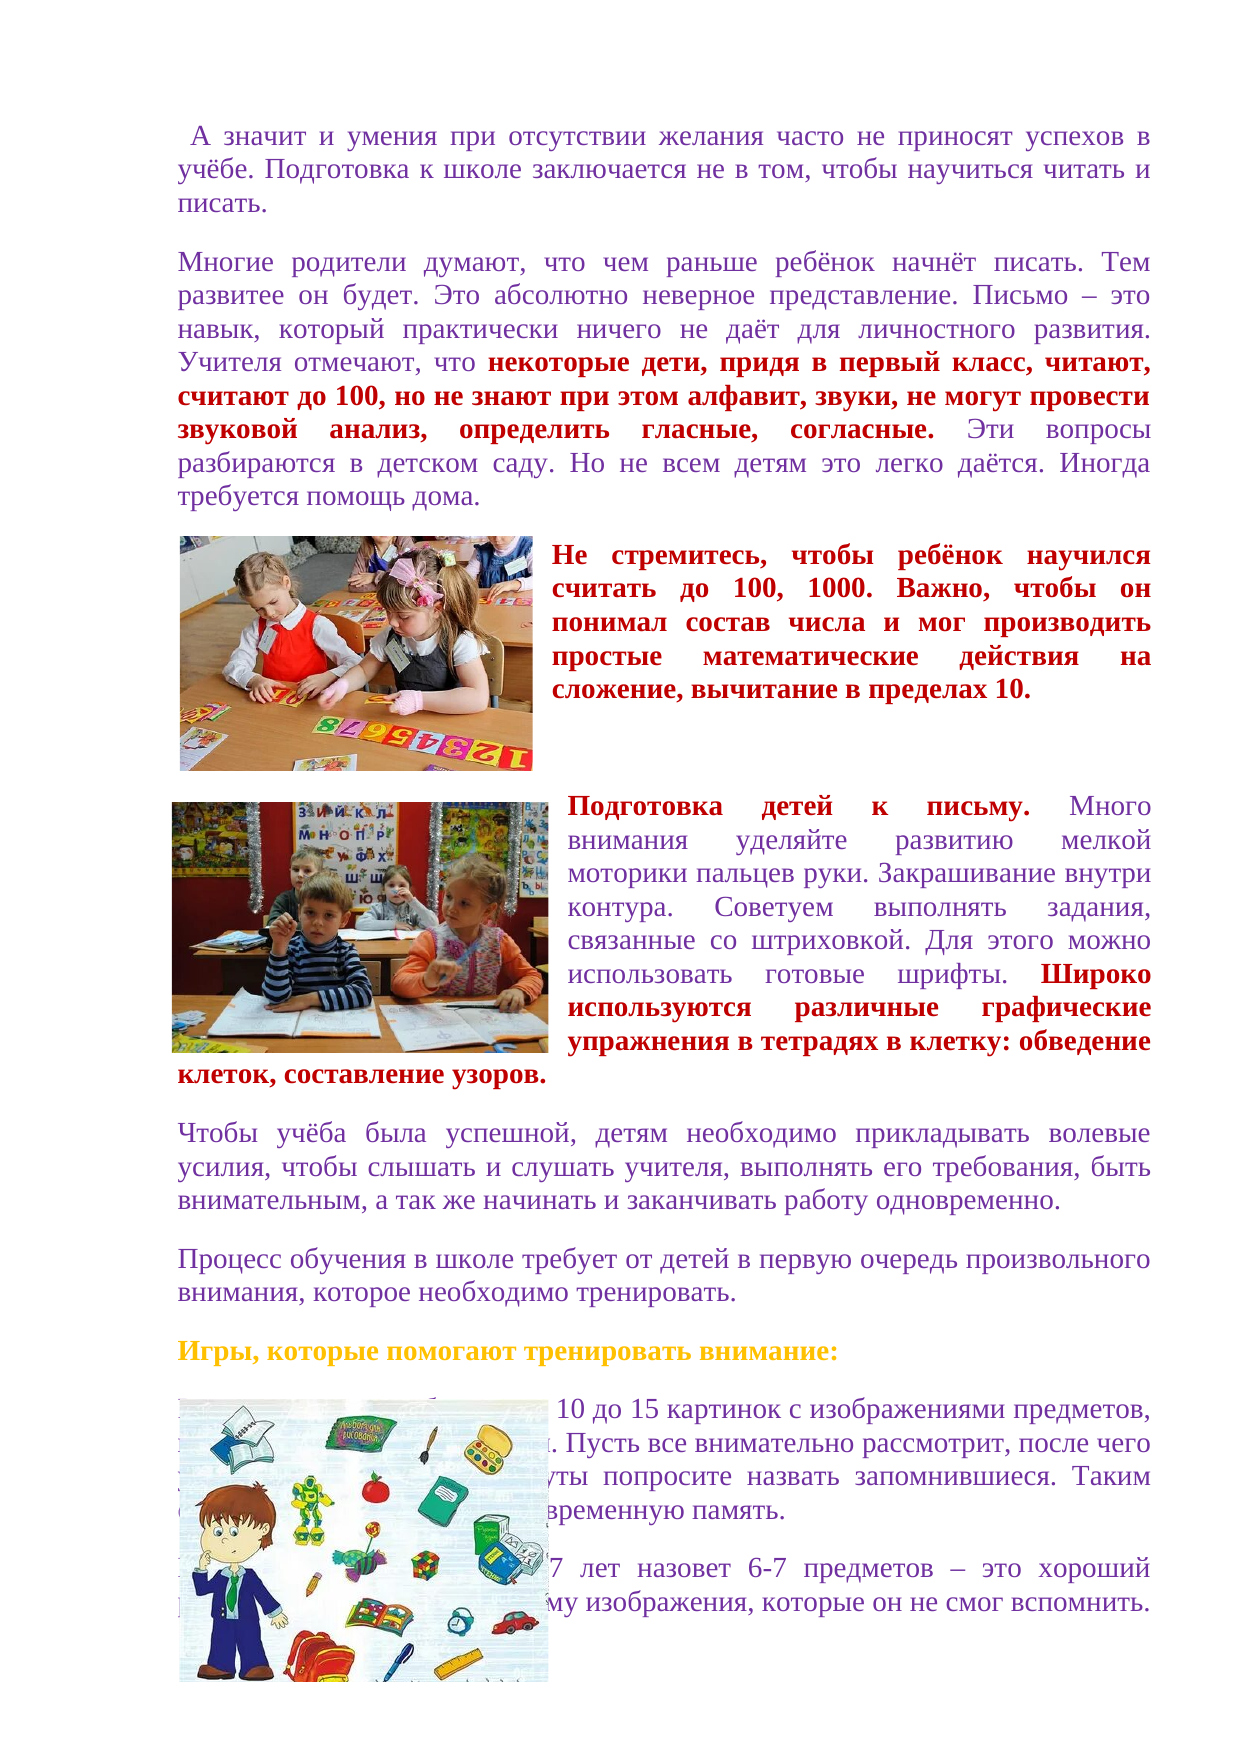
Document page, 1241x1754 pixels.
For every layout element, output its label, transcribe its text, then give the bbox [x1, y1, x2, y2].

text Разложите перед ребенком от 10 до 15 картинок с изображениями предметов, которые ему хорошо знакомы. Пусть все внимательно рассмотрит, после чего уберите их и через полминуты попросите назвать запомнившиеся. Таким образом вы проверите кратковременную память. [177, 1391, 1152, 1526]
text Многие родители думают, что чем раньше ребёнок начнёт писать. Тем развитее он будет. Это абсолютно неверное представление. Письмо – это навык, который практически ничего не даёт для личностного развития. Учителя отмечают, что некоторые дети, придя в первый класс, читают, считают до 100, но не знают при этом алфавит, звуки, не могут провести звуковой анализ, определить гласные, согласные. Эти вопросы разбираются в детском саду. Но не всем детям это легко даётся. Иногда требуется помощь дома. [177, 244, 1152, 512]
text Не стремитесь, чтобы ребёнок научился считать до 100, 1000. Важно, чтобы он понимал состав числа и мог производить простые математические действия на сложение, вычитание в пределах 10. [533, 537, 1152, 705]
text А значит и умения при отсутствии желания часто не приносят успехов в учёбе. Подготовка к школе заключается не в том, чтобы научиться читать и писать. [177, 118, 1152, 219]
text Чтобы учёба была успешной, детям необходимо прикладывать волевые усилия, чтобы слышать и слушать учителя, выполнять его требования, быть внимательным, а так же начинать и заканчивать работу одновременно. [177, 1115, 1152, 1216]
picture [179, 1399, 549, 1682]
picture [179, 536, 533, 771]
picture [171, 802, 549, 1053]
text Игры, которые помогают тренировать внимание: [177, 1333, 1152, 1366]
text Процесс обучения в школе требует от детей в первую очередь произвольного внимания, которое необходимо тренировать. [177, 1241, 1152, 1308]
